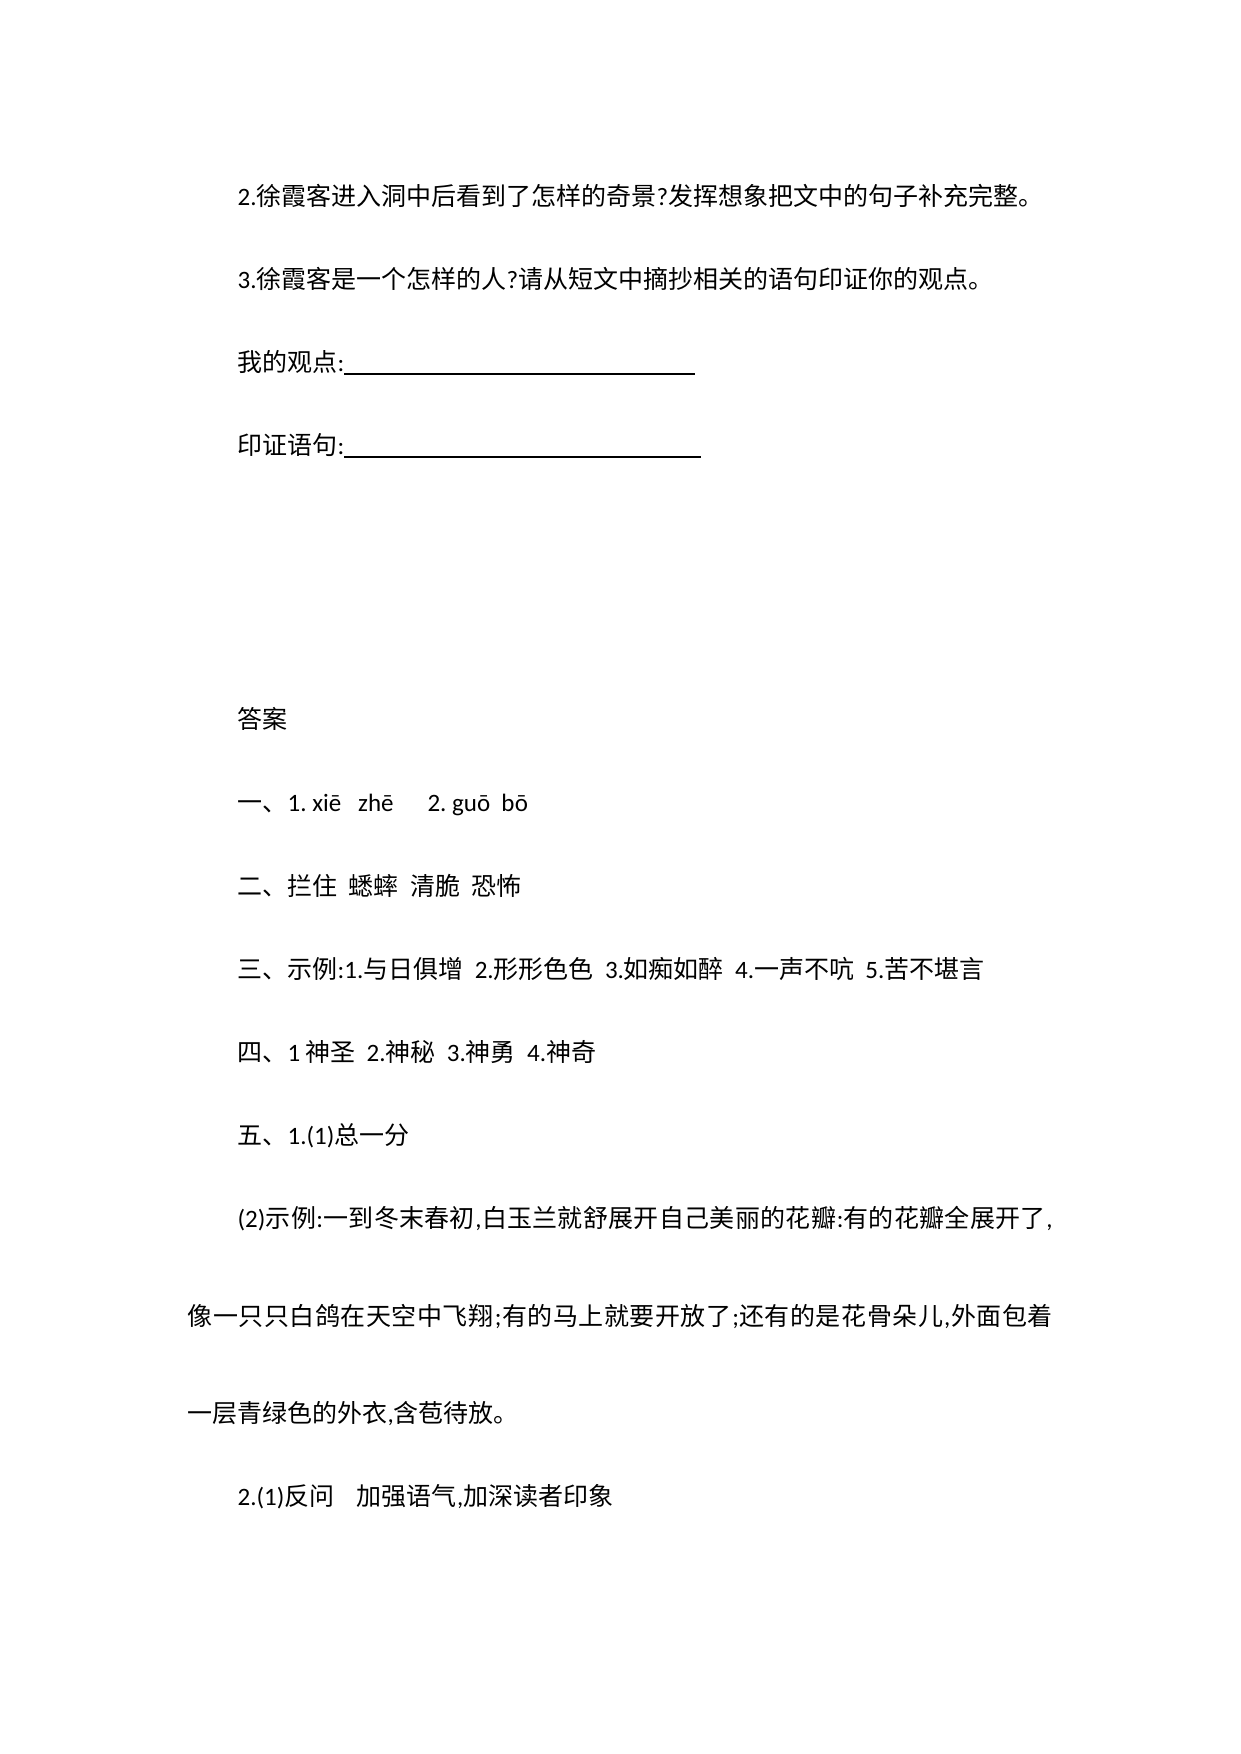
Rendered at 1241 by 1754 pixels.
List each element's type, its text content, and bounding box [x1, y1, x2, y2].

text 五、1.(1)总一分 [187, 1101, 1053, 1166]
text 印证语句: [187, 411, 1053, 476]
text 3.徐霞客是一个怎样的人?请从短文中摘抄相关的语句印证你的观点。 [187, 245, 1053, 310]
text 2.(1)反问 加强语气,加深读者印象 [187, 1462, 1053, 1527]
text 一、1. xiē zhē 2. guō bō [187, 768, 1053, 833]
text 四、1神圣 2.神秘 3.神勇 4.神奇 [187, 1018, 1053, 1083]
text 答案 [187, 685, 1053, 750]
text 2.徐霞客进入洞中后看到了怎样的奇景?发挥想象把文中的句子补充完整。 [187, 162, 1053, 227]
text 二、拦住 蟋蟀 清脆 恐怖 [187, 852, 1053, 917]
text (2)示例:一到冬末春初,白玉兰就舒展开自己美丽的花瓣:有的花瓣全展开了,像一只只白鸽在天空中飞翔;有的马上就要开放了;还有的是花骨朵儿,外面包着一层青绿色的外衣,含苞待放。 [187, 1184, 1053, 1444]
text 我的观点: [187, 328, 1053, 393]
text 三、示例:1.与日俱增 2.形形色色 3.如痴如醉 4.一声不吭 5.苦不堪言 [187, 935, 1053, 1000]
